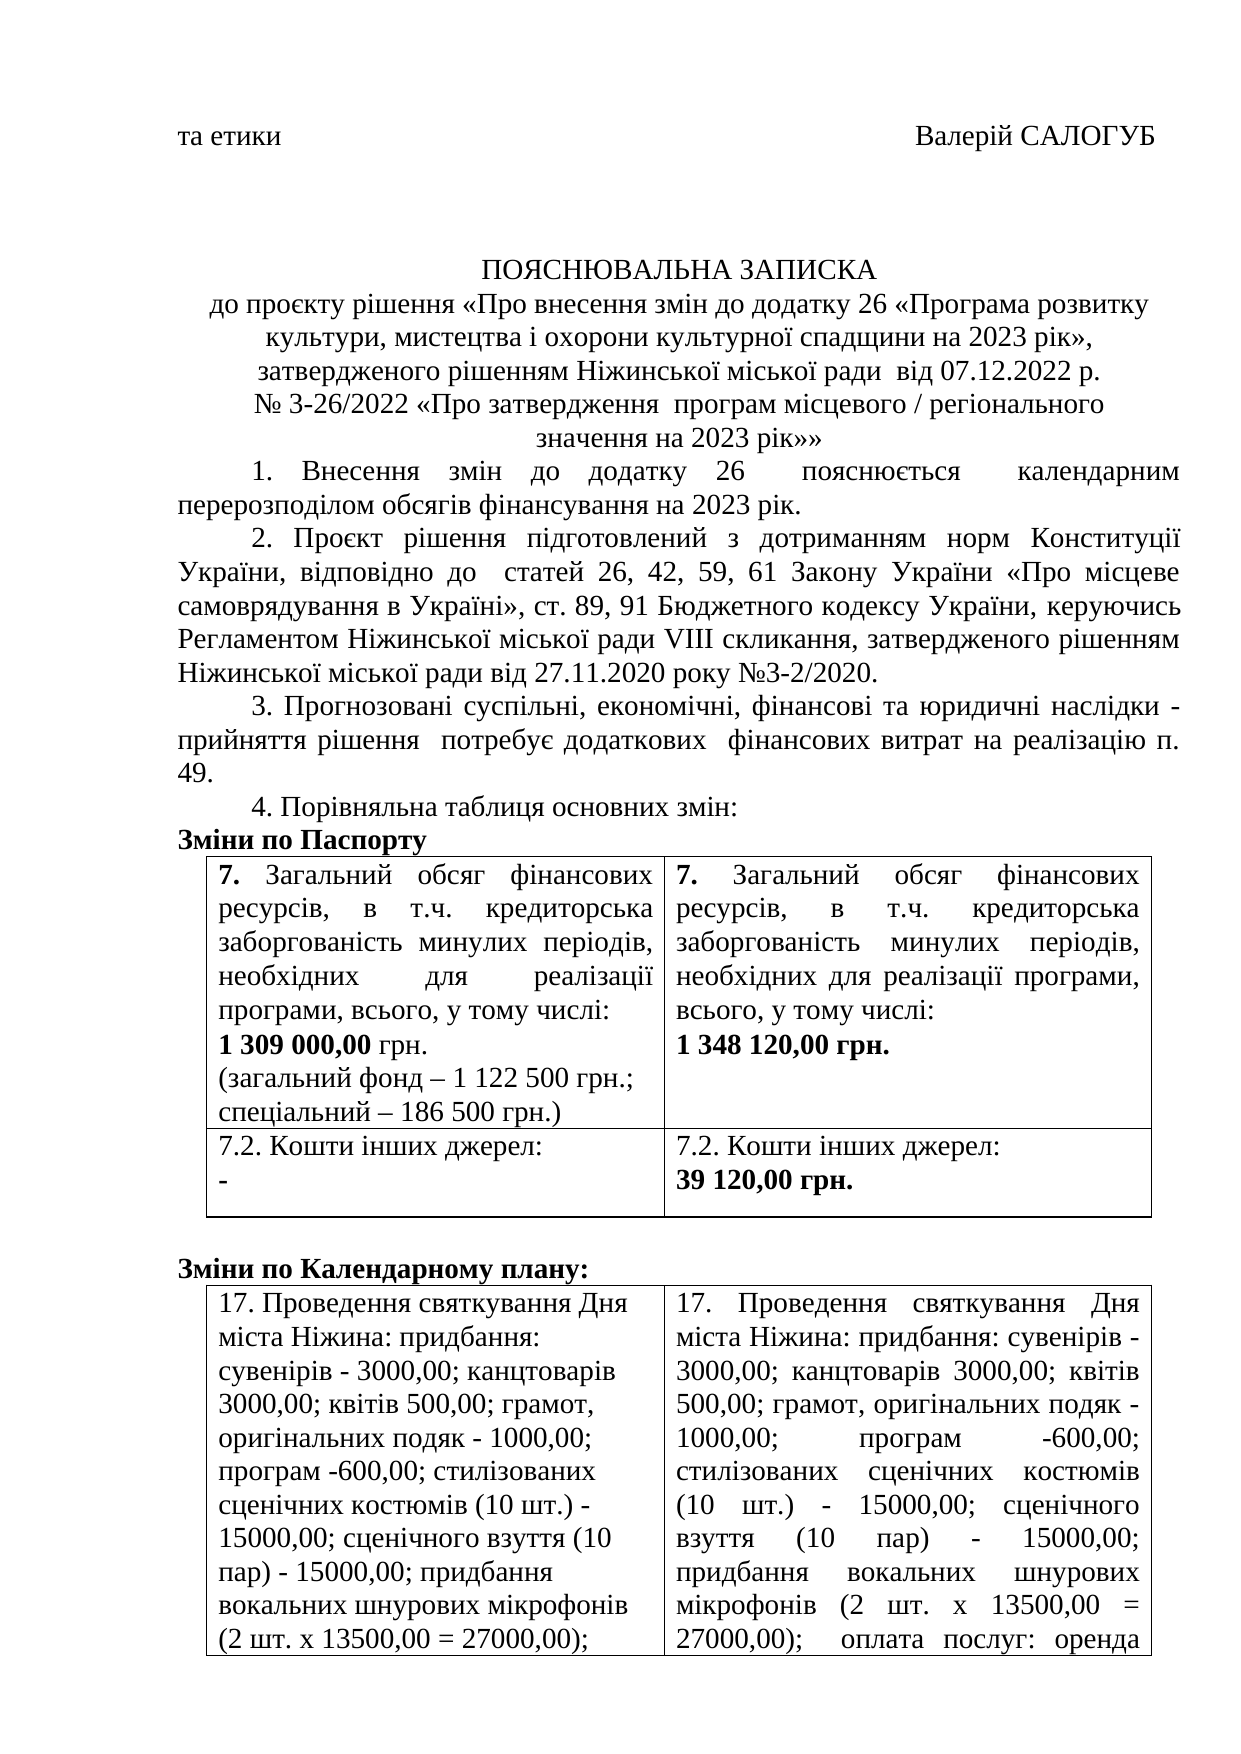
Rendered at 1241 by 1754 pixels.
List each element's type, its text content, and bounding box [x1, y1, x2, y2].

table_cell 7.2. Кошти інших джерел: - [207, 1129, 664, 1216]
table_header 7. Загальний обсяг фінансових ресурсів, в т.ч. кредиторська заборгованість минулих періодів, необхідних для реалізації програми, всього, у тому числі: 1 309 000,00 грн. (загальний фонд – 1 122 500 грн.; спеціальний – 186 500 грн.) [207, 857, 664, 1127]
text 2. Проєкт рішення підготовлений з дотриманням норм Конституції України, відповідно до статей 26, 42, 59, 61 Закону України «Про місцеве самоврядування в Україні», ст. 89, 91 Бюджетного кодексу України, керуючись Регламентом Ніжинської міської ради VІІI скликання, затвердженого рішенням Ніжинської міської ради від 27.11.2020 року №3-2/2020. [177, 521, 1181, 688]
text та етики Валерій САЛОГУБ [177, 118, 1181, 152]
text значення на 2023 рік»» [177, 420, 1181, 453]
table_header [665, 1286, 1151, 1654]
text № 3-26/2022 «Про затвердження програм місцевого / регіонального [177, 386, 1181, 420]
text Зміни по Календарному плану: [177, 1251, 1181, 1284]
text Зміни по Паспорту [177, 822, 1181, 856]
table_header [207, 1286, 664, 1654]
text 3. Прогнозовані суспільні, економічні, фінансові та юридичні наслідки - прийняття рішення потребує додаткових фінансових витрат на реалізацію п. 49. [177, 688, 1181, 789]
text 4. Порівняльна таблиця основних змін: [177, 789, 1181, 822]
text 1. Внесення змін до додатку 26 пояснюється календарним перерозподілом обсягів фінансування на 2023 рік. [177, 453, 1181, 521]
text до проєкту рішення «Про внесення змін до додатку 26 «Програма розвитку культури, мистецтва і охорони культурної спадщини на 2023 рік», затвердженого рішенням Ніжинської міської ради від 07.12.2022 р. [177, 286, 1181, 386]
table_header 7. Загальний обсяг фінансових ресурсів, в т.ч. кредиторська заборгованість минулих періодів, необхідних для реалізації програми, всього, у тому числі: 1 348 120,00 грн. [665, 857, 1151, 1127]
text ПОЯСНЮВАЛЬНА ЗАПИСКА [177, 252, 1181, 286]
table_cell 7.2. Кошти інших джерел: 39 120,00 грн. [665, 1129, 1151, 1216]
